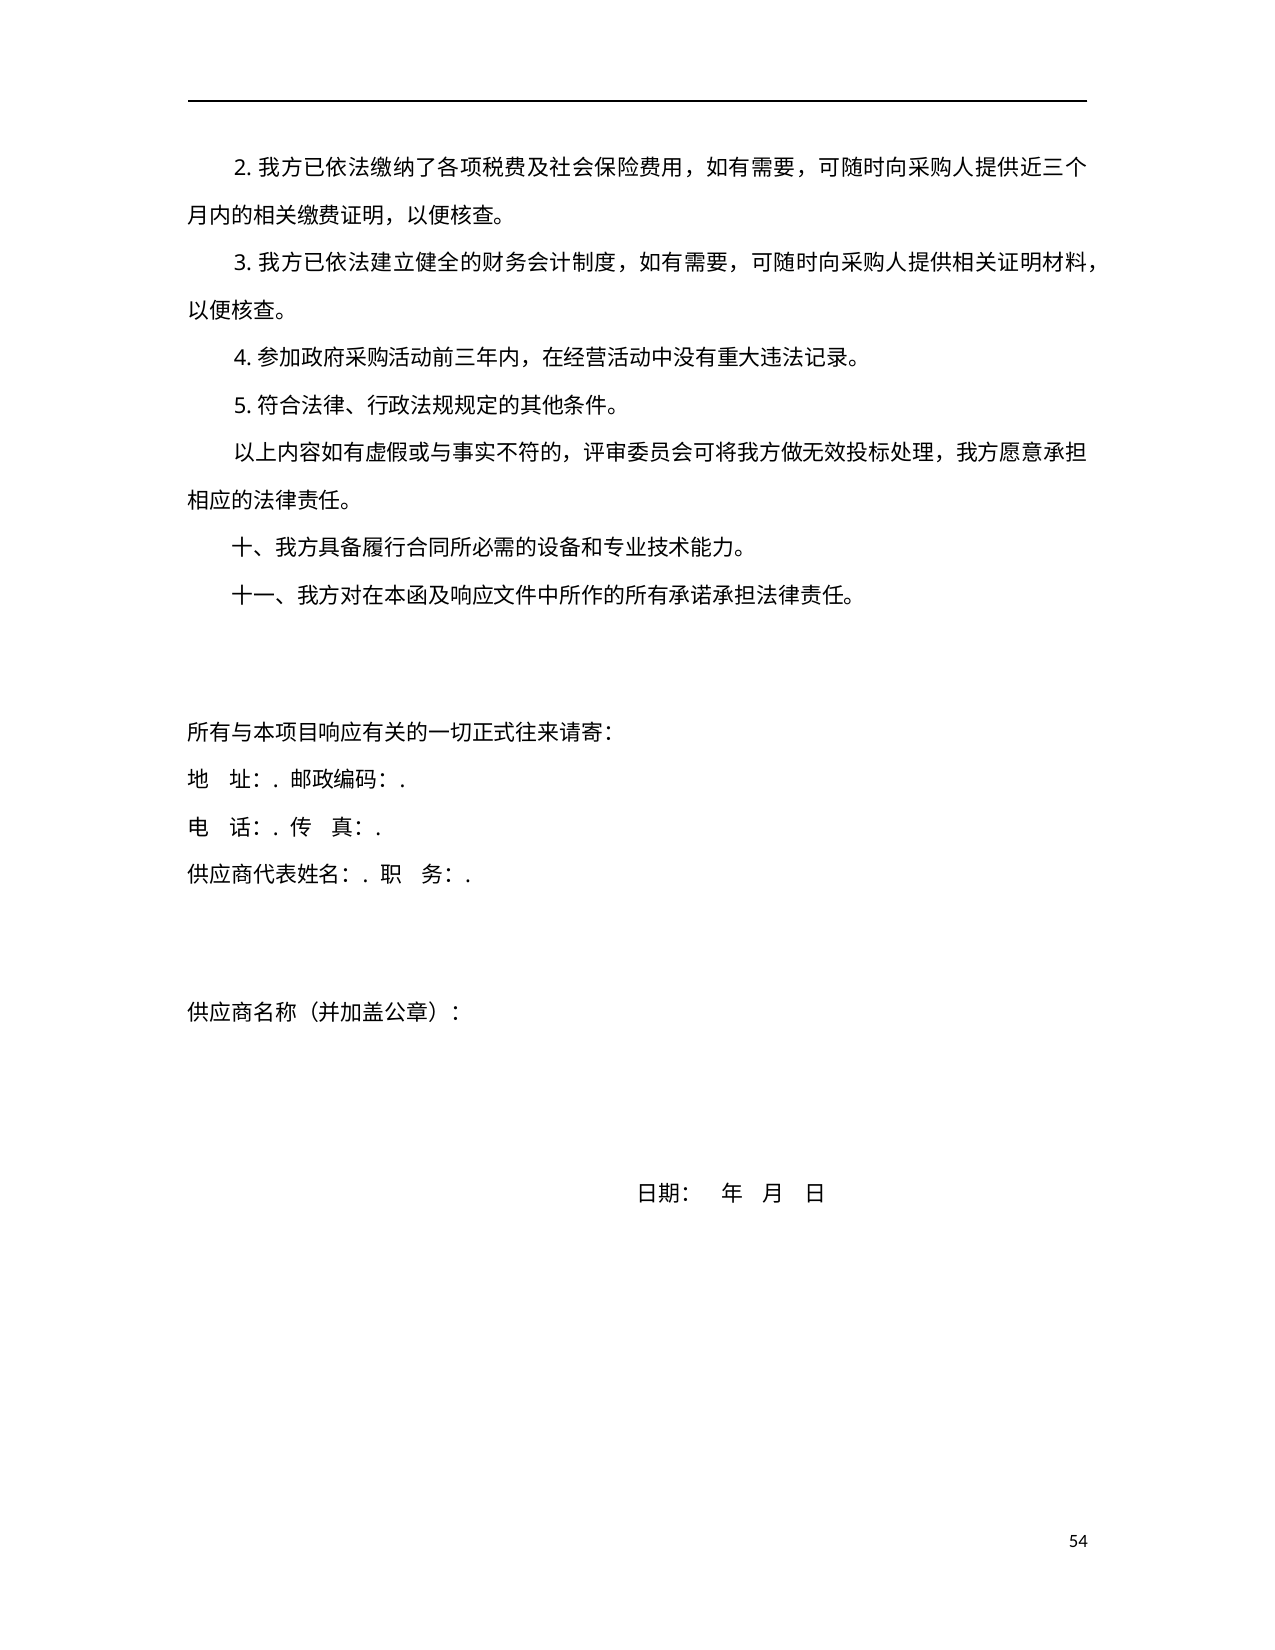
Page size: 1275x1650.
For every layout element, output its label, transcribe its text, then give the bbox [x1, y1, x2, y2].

text 电 话：. 传 真：. [187, 810, 1087, 842]
text 供应商代表姓名：. 职 务：. [187, 857, 1087, 889]
text 4. 参加政府采购活动前三年内，在经营活动中没有重大违法记录。 [187, 340, 1087, 372]
text 地 址：. 邮政编码：. [187, 762, 1087, 794]
text 3. 我方已依法建立健全的财务会计制度，如有需要，可随时向采购人提供相关证明材料，以便核查。 [187, 245, 1087, 324]
text 十一、我方对在本函及响应文件中所作的所有承诺承担法律责任。 [187, 578, 1087, 609]
text 供应商名称（并加盖公章）： [187, 994, 1087, 1026]
text 日期： 年 月 日 [187, 1176, 1087, 1208]
text 2. 我方已依法缴纳了各项税费及社会保险费用，如有需要，可随时向采购人提供近三个月内的相关缴费证明，以便核查。 [187, 150, 1087, 229]
text 以上内容如有虚假或与事实不符的，评审委员会可将我方做无效投标处理，我方愿意承担相应的法律责任。 [187, 435, 1087, 514]
text 十、我方具备履行合同所必需的设备和专业技术能力。 [187, 530, 1087, 562]
text 5. 符合法律、行政法规规定的其他条件。 [187, 388, 1087, 419]
text 所有与本项目响应有关的一切正式往来请寄： [187, 715, 1087, 746]
